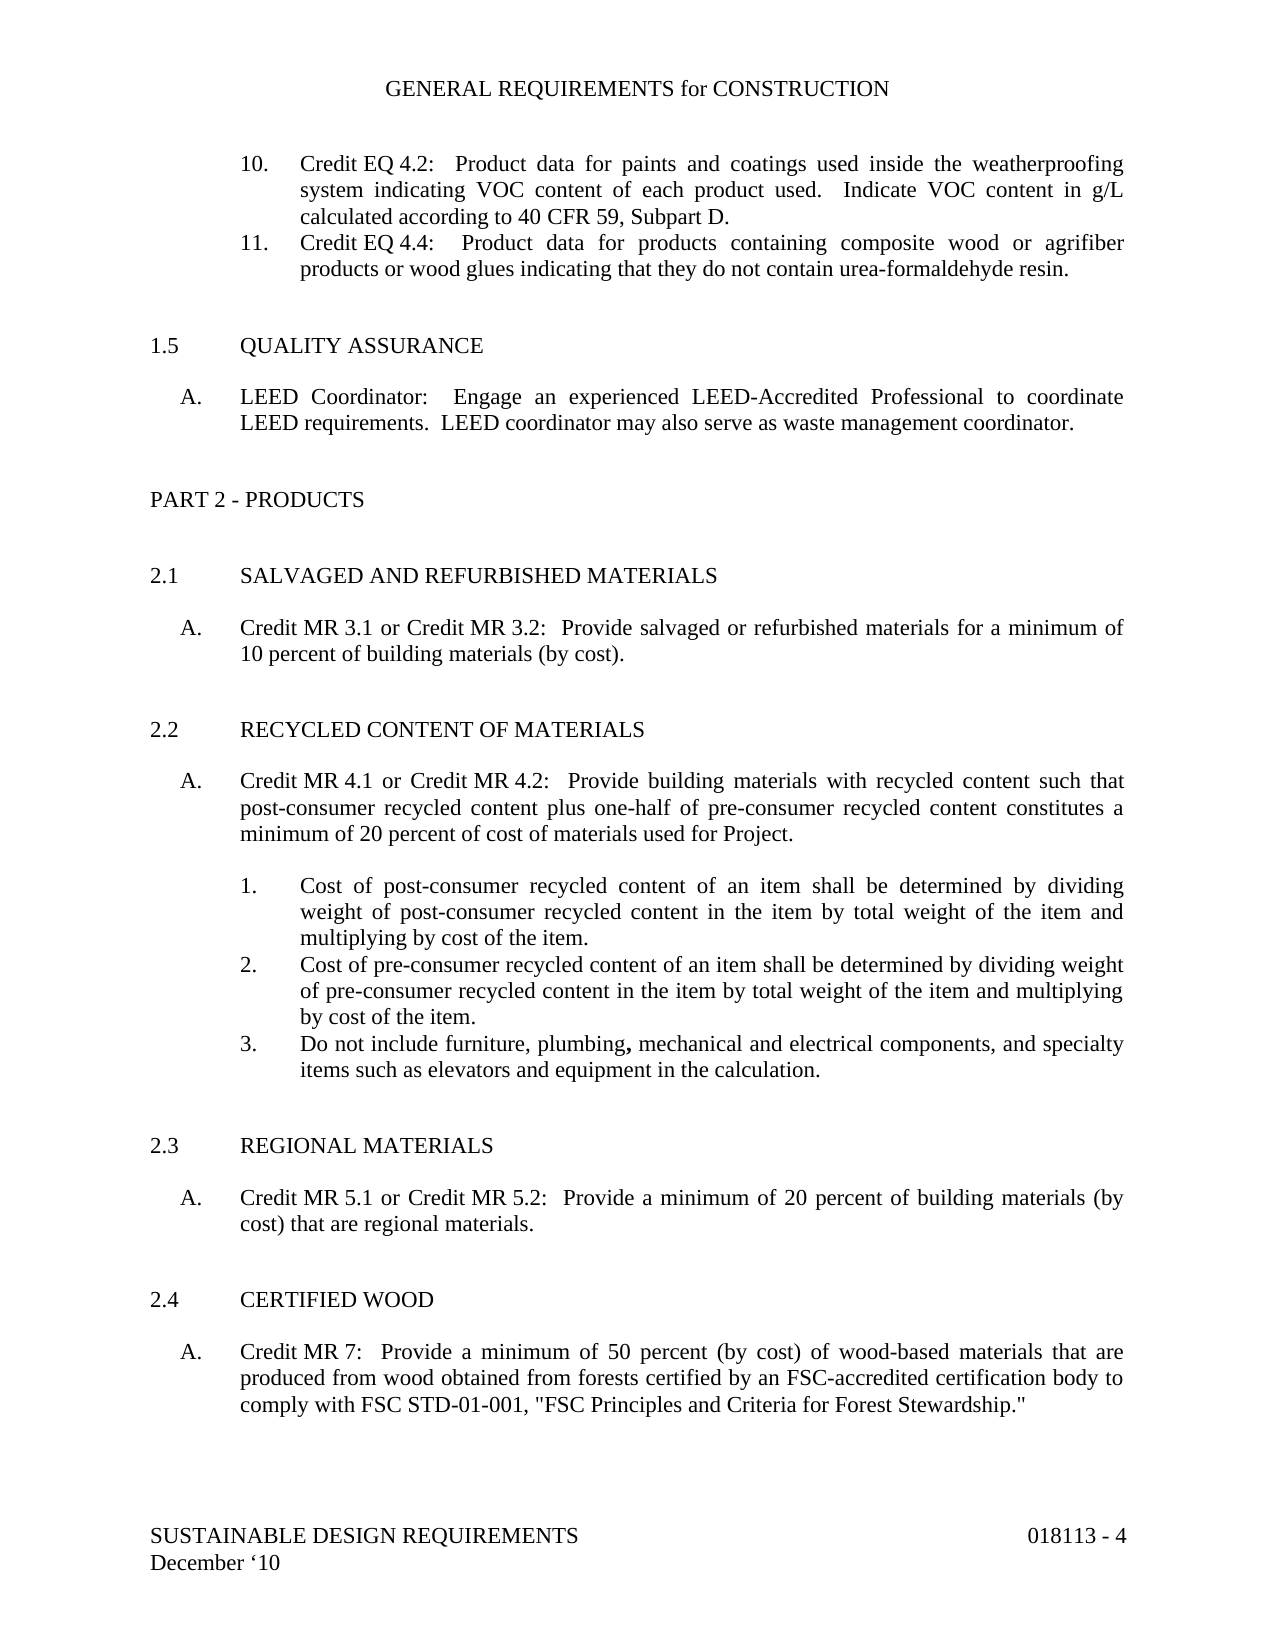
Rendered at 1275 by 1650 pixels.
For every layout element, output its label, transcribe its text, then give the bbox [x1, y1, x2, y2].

text Credit MR 4.1 or Credit MR 4.2: Provide building materials with recycled content such that post-consumer recycled content plus one-half of pre-consumer recycled content constitutes a minimum of 20 percent of cost of materials used for Project. [180, 768, 1125, 847]
text Credit EQ 4.2: Product data for paints and coatings used inside the weatherproofing system indicating VOC content of each product used. Indicate VOC content in g/L calculated according to 40 CFR 59, Subpart D. [240, 150, 1125, 229]
text Cost of post-consumer recycled content of an item shall be determined by dividing weight of post-consumer recycled content in the item by total weight of the item and multiplying by cost of the item. [240, 872, 1125, 951]
text SALVAGED AND REFURBISHED MATERIALS [150, 562, 1125, 588]
text CERTIFIED WOOD [150, 1287, 1125, 1313]
text Credit MR 5.1 or Credit MR 5.2: Provide a minimum of 20 percent of building materials (by cost) that are regional materials. [180, 1184, 1125, 1237]
text Credit MR 7: Provide a minimum of 50 percent (by cost) of wood-based materials that are produced from wood obtained from forests certified by an FSC-accredited certification body to comply with FSC STD-01-001, "FSC Principles and Criteria for Forest Stewardship." [180, 1338, 1125, 1417]
text Do not include furniture, plumbing, mechanical and electrical components, and specialty items such as elevators and equipment in the calculation. [240, 1030, 1125, 1082]
text Credit MR 3.1 or Credit MR 3.2: Provide salvaged or refurbished materials for a minimum of 10 percent of building materials (by cost). [180, 613, 1125, 666]
text RECYCLED CONTENT OF MATERIALS [150, 716, 1125, 743]
text Credit EQ 4.4: Product data for products containing composite wood or agrifiber products or wood glues indicating that they do not contain urea-formaldehyde resin. [240, 229, 1125, 282]
text PRODUCTS [150, 486, 1125, 512]
text QUALITY ASSURANCE [150, 332, 1125, 358]
text REGIONAL MATERIALS [150, 1132, 1125, 1159]
text LEED Coordinator: Engage an experienced LEED-Accredited Professional to coordinate LEED requirements. LEED coordinator may also serve as waste management coordinator. [180, 383, 1125, 436]
text Cost of pre-consumer recycled content of an item shall be determined by dividing weight of pre-consumer recycled content in the item by total weight of the item and multiplying by cost of the item. [240, 951, 1125, 1030]
